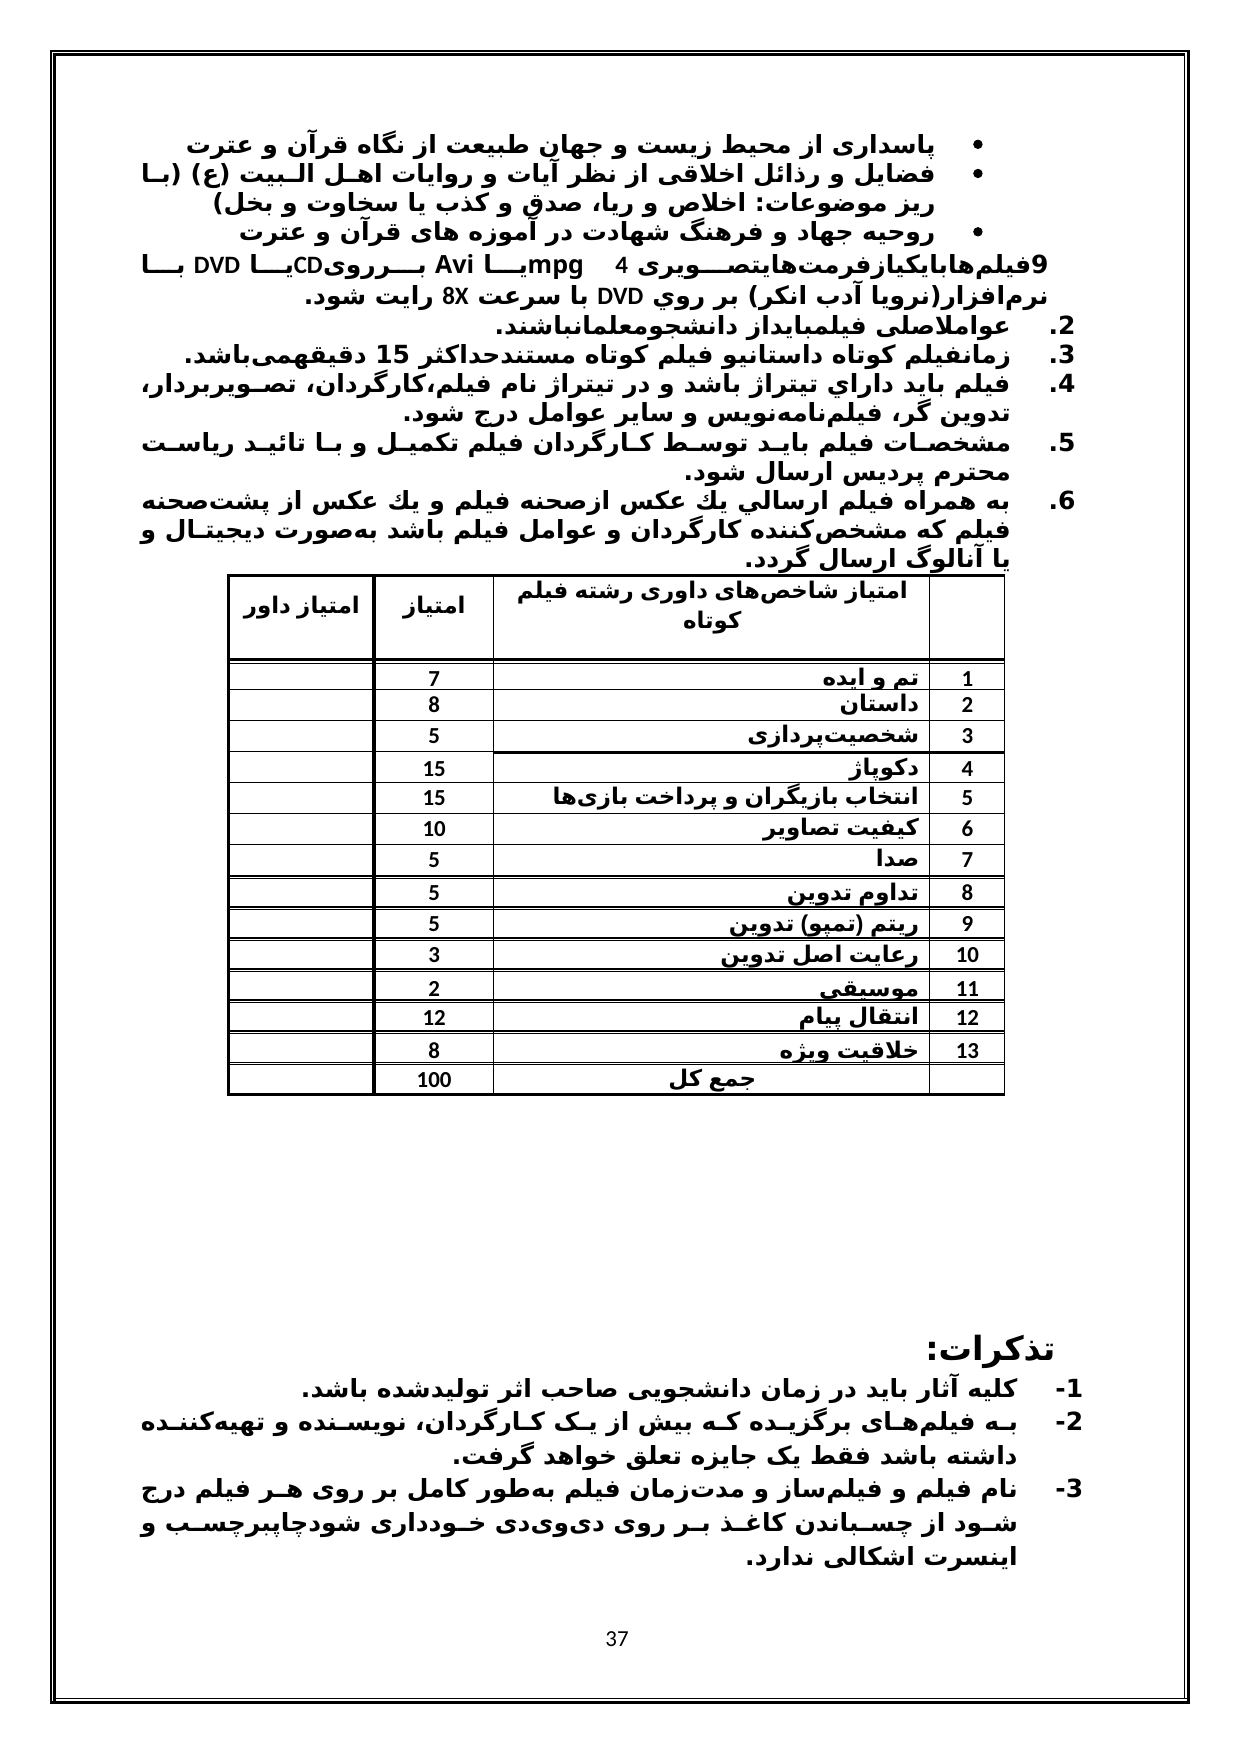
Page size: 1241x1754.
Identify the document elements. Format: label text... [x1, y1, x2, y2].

table_cell [230, 721, 372, 751]
table_cell 6 [930, 814, 1004, 844]
list فيلم بايد داراي تيتراژ باشد و در تيتراژ نام فيلم،كارگردان، تصويربردار، تدوين گر، فیلم‌نامه‌نویس و ساير عوامل درج شود. [141, 369, 1048, 428]
table_cell 8 [376, 690, 493, 720]
table_cell 12 [376, 1003, 493, 1030]
table_cell [230, 752, 372, 782]
table_cell [230, 783, 372, 813]
table_cell [230, 664, 372, 689]
table_cell انتقال پیام [494, 1003, 929, 1030]
table_cell [230, 879, 372, 906]
table_cell رعایت اصل تدوین [494, 941, 929, 968]
table_cell 5 [930, 783, 1004, 813]
table_cell 8 [376, 1034, 493, 1061]
text 9فیلم‌هابایکیازفرمت‌هایتصویری mpg 4یا Avi بررویCDيا DVD با نرم‌افزار(نرويا آدب انكر) بر روي DVD با سرعت 8X رايت شود. [141, 246, 1048, 311]
table_cell 11 [930, 972, 1004, 999]
table_cell 10 [930, 941, 1004, 968]
table_cell 5 [376, 845, 493, 875]
table_header امتیاز [376, 577, 493, 658]
table_cell [930, 1065, 1004, 1092]
list عواملاصلی فیلمبایداز دانشجومعلمانباشند. [141, 311, 1048, 340]
table_cell 10 [376, 814, 493, 844]
table_cell 5 [376, 879, 493, 906]
list به فیلم‌های برگزیده که بیش از یک کارگردان، نویسنده و تهیه‌کننده داشته باشد فقط یک جایزه تعلق خواهد گرفت. [141, 1408, 1055, 1470]
list کلیه آثار باید در زمان دانشجویی صاحب اثر تولیدشده باشد. [141, 1374, 1055, 1403]
table_header [930, 577, 1004, 658]
table_cell ریتم (تمپو) تدوین [494, 910, 929, 937]
table_cell 7 [376, 664, 493, 689]
table_cell 15 [376, 752, 493, 782]
table_cell [230, 972, 372, 999]
table_cell 5 [376, 721, 493, 751]
table_cell 2 [376, 972, 493, 999]
list روحیه جهاد و فرهنگ شهادت در آموزه های قرآن و عترت [141, 217, 973, 246]
table_cell 13 [930, 1034, 1004, 1061]
table_header امتیاز داور [230, 577, 372, 658]
table_cell تم و ایده [494, 664, 929, 689]
list فضایل و رذائل اخلاقی از نظر آیات و روایات اهل البیت (ع) (با ریز موضوعات: اخلاص و ریا، صدق و کذب یا سخاوت و بخل) [141, 159, 973, 217]
table_cell تداوم تدوین [494, 879, 929, 906]
table_cell 15 [376, 783, 493, 813]
table_cell 7 [930, 845, 1004, 875]
table_cell 1 [930, 664, 1004, 689]
table_cell دکوپاژ [494, 754, 929, 782]
table_cell [230, 941, 372, 968]
table_cell [230, 1003, 372, 1030]
text تذکرات: [141, 1329, 1055, 1368]
table_header امتیاز شاخص‌های داوری رشته فیلم کوتاه [494, 577, 929, 658]
table_cell کیفیت تصاویر [494, 814, 929, 844]
table_cell 3 [930, 721, 1004, 751]
table_cell [230, 910, 372, 937]
table_cell 12 [930, 1003, 1004, 1030]
table_cell 5 [376, 910, 493, 937]
table_cell صدا [494, 845, 929, 875]
table_cell 9 [930, 910, 1004, 937]
table_cell شخصیت‌پردازی [494, 721, 929, 751]
list مشخصات فيلم بايد توسط كارگردان فيلم تكميل و با تائید رياست محترم پرديس ارسال شود. [141, 428, 1048, 486]
table_cell 4 [930, 754, 1004, 782]
table_cell [230, 1034, 372, 1061]
list به همراه فيلم ارسالي يك عكس ازصحنه فيلم و يك عكس از پشت‌صحنه فيلم كه مشخص‌کننده كارگردان و عوامل فيلم باشد به‌صورت ديجيتال و يا آنالوگ ارسال گردد. [141, 486, 1048, 573]
list زمانفيلم كوتاه داستانيو فيلم كوتاه مستندحداكثر 15 دقيقهمی‌باشد. [141, 340, 1048, 369]
list نام فیلم و فیلم‌ساز و مدت‌زمان فیلم به‌طور کامل بر روی هر فیلم درج شود از چسباندن کاغذ بر روی دی‌وی‌دی خودداری شودچاپبرچسب و اینسرت اشکالی ندارد. [141, 1475, 1055, 1571]
table_cell داستان [494, 690, 929, 720]
table_cell 8 [930, 879, 1004, 906]
table_cell موسیقی [494, 972, 929, 999]
table_cell [230, 1065, 372, 1092]
list پاسداری از محیط زیست و جهان طبیعت از نگاه قرآن و عترت [141, 130, 973, 159]
table_cell جمع کل [494, 1065, 929, 1092]
table_cell خلاقیت ویژه [494, 1034, 929, 1061]
table_cell [230, 690, 372, 720]
table_cell 2 [930, 690, 1004, 720]
table_cell انتخاب بازیگران و پرداخت بازی‌ها [494, 783, 929, 813]
table_cell 100 [376, 1065, 493, 1092]
table_cell [230, 814, 372, 844]
table_cell [230, 845, 372, 875]
table_cell 3 [376, 941, 493, 968]
